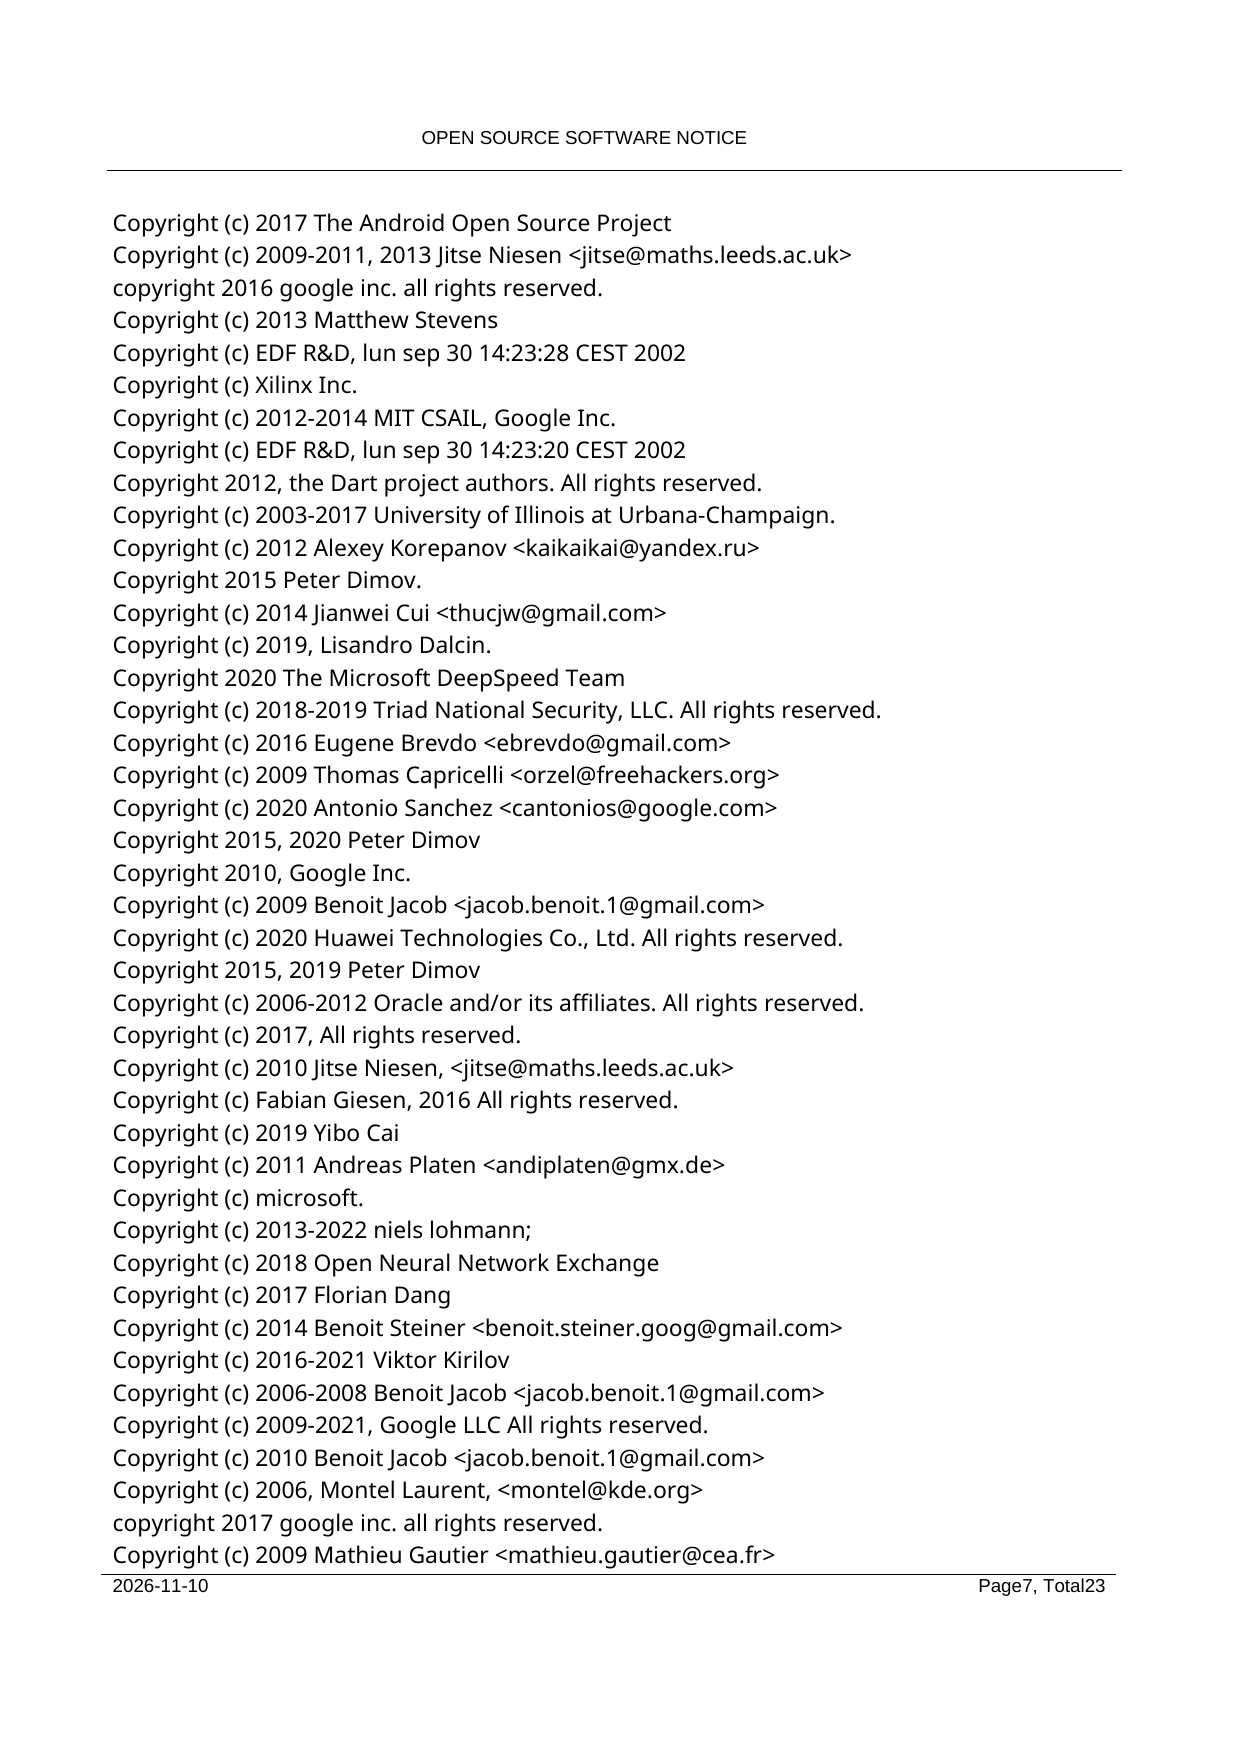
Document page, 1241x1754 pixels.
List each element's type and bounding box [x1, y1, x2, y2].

text [112, 206, 1128, 1571]
